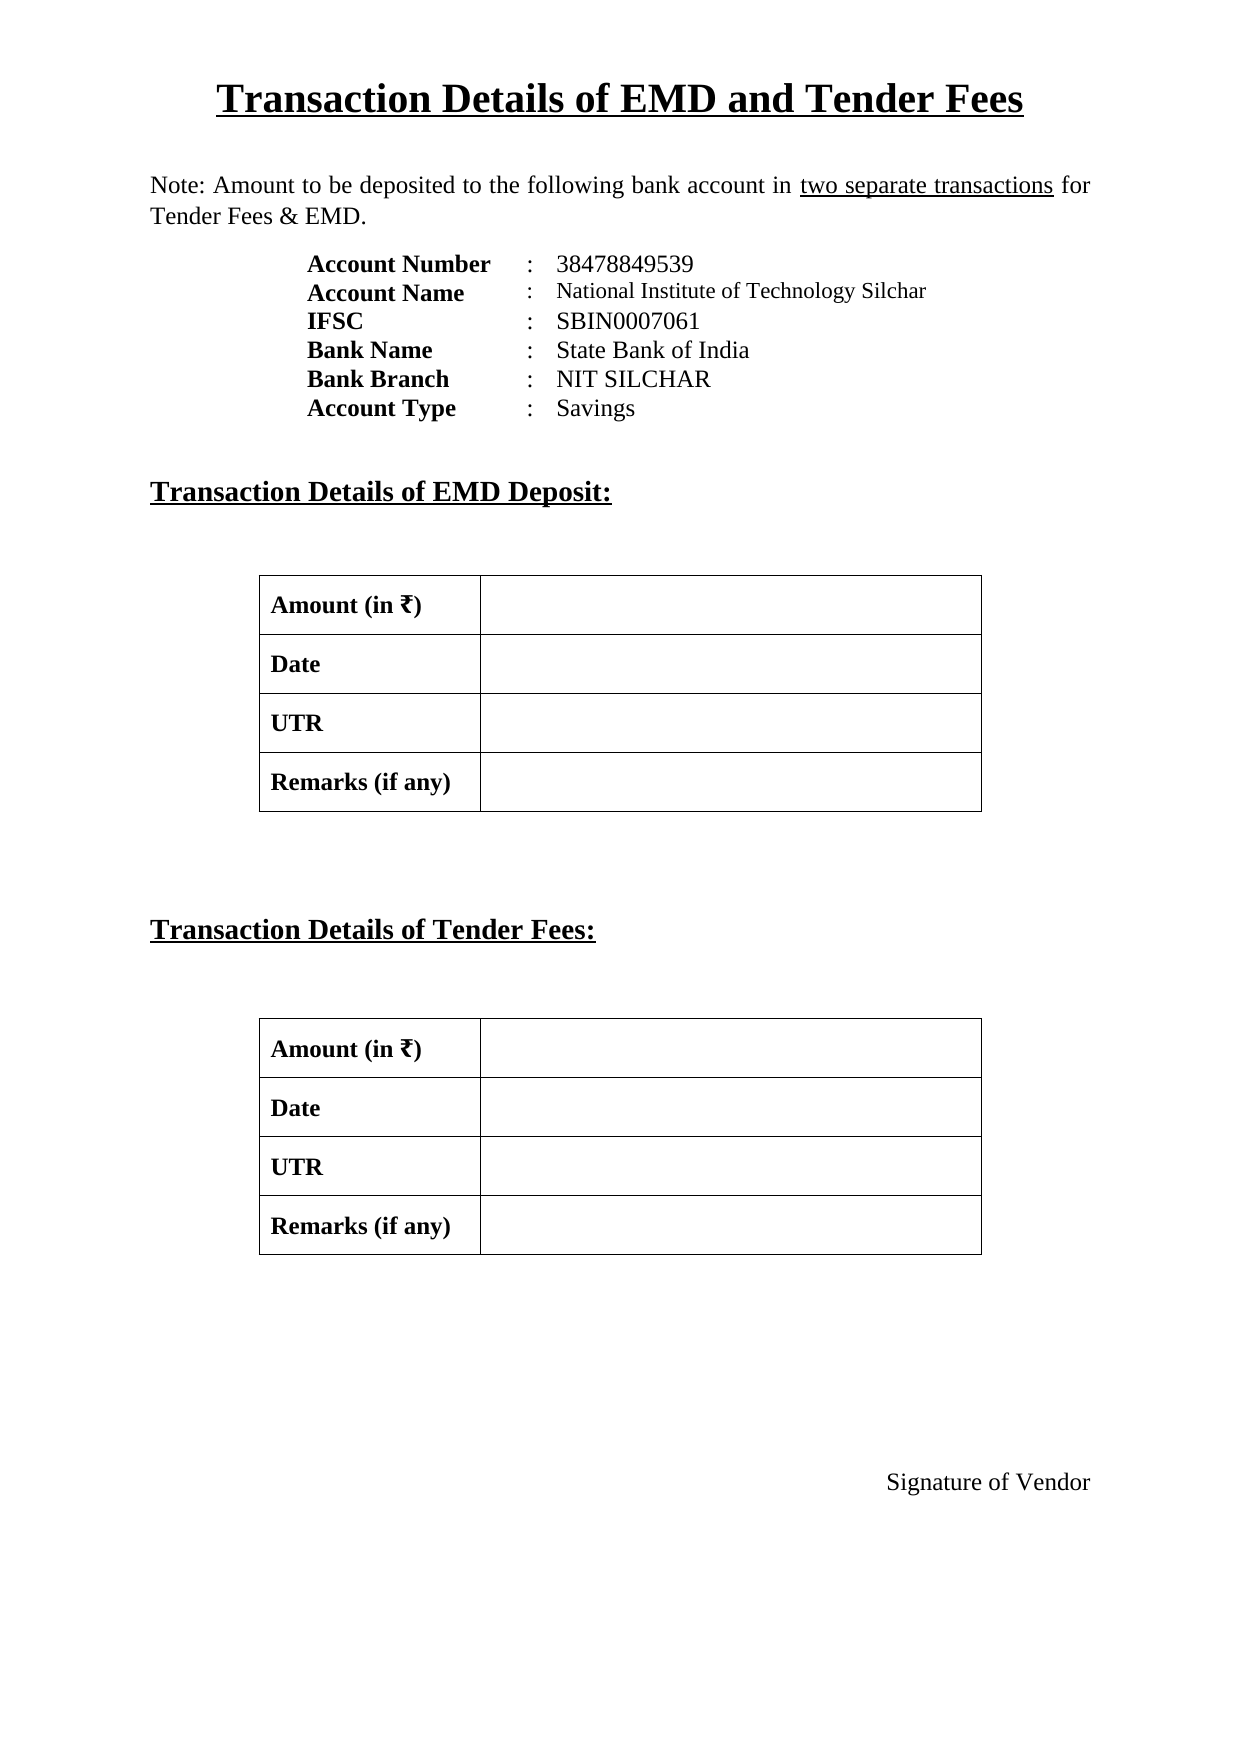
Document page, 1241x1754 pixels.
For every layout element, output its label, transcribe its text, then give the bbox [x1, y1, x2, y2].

table_cell [481, 1137, 981, 1195]
table_header Amount (in ₹) [260, 576, 480, 634]
table_header : [515, 249, 545, 278]
table_cell Account Name [296, 278, 515, 306]
table_cell [481, 1196, 981, 1254]
table_cell : [515, 393, 545, 421]
table_header 38478849539 [545, 249, 945, 278]
text Transaction Details of EMD Deposit: [150, 474, 1090, 508]
table_cell National Institute of Technology Silchar [545, 278, 945, 306]
table_cell NIT SILCHAR [545, 364, 945, 393]
table_cell Remarks (if any) [260, 1196, 480, 1254]
table_cell UTR [260, 694, 480, 752]
table_cell Savings [545, 393, 945, 421]
table_header Account Number [296, 249, 515, 278]
table_cell Bank Branch [296, 364, 515, 393]
table_cell [481, 694, 981, 752]
text Signature of Vendor [150, 1467, 1090, 1495]
table_cell : [515, 278, 545, 306]
table_cell [481, 753, 981, 811]
text Transaction Details of Tender Fees: [150, 912, 1090, 946]
table_header [481, 1019, 981, 1077]
table_cell Date [260, 1078, 480, 1136]
table_cell IFSC [296, 306, 515, 335]
table_cell SBIN0007061 [545, 306, 945, 335]
table_cell [481, 635, 981, 693]
table_cell State Bank of India [545, 335, 945, 364]
table_cell Bank Name [296, 335, 515, 364]
text Note: Amount to be deposited to the following bank account in two separate transactions for Tender Fees & EMD. [150, 170, 1090, 230]
table_cell Account Type [296, 393, 515, 421]
table_cell [481, 1078, 981, 1136]
table_cell UTR [260, 1137, 480, 1195]
table_header Amount (in ₹) [260, 1019, 480, 1077]
table_cell Remarks (if any) [260, 753, 480, 811]
table_header [481, 576, 981, 634]
table_cell : [515, 306, 545, 335]
table_cell : [515, 335, 545, 364]
table_cell : [515, 364, 545, 393]
table_cell Date [260, 635, 480, 693]
